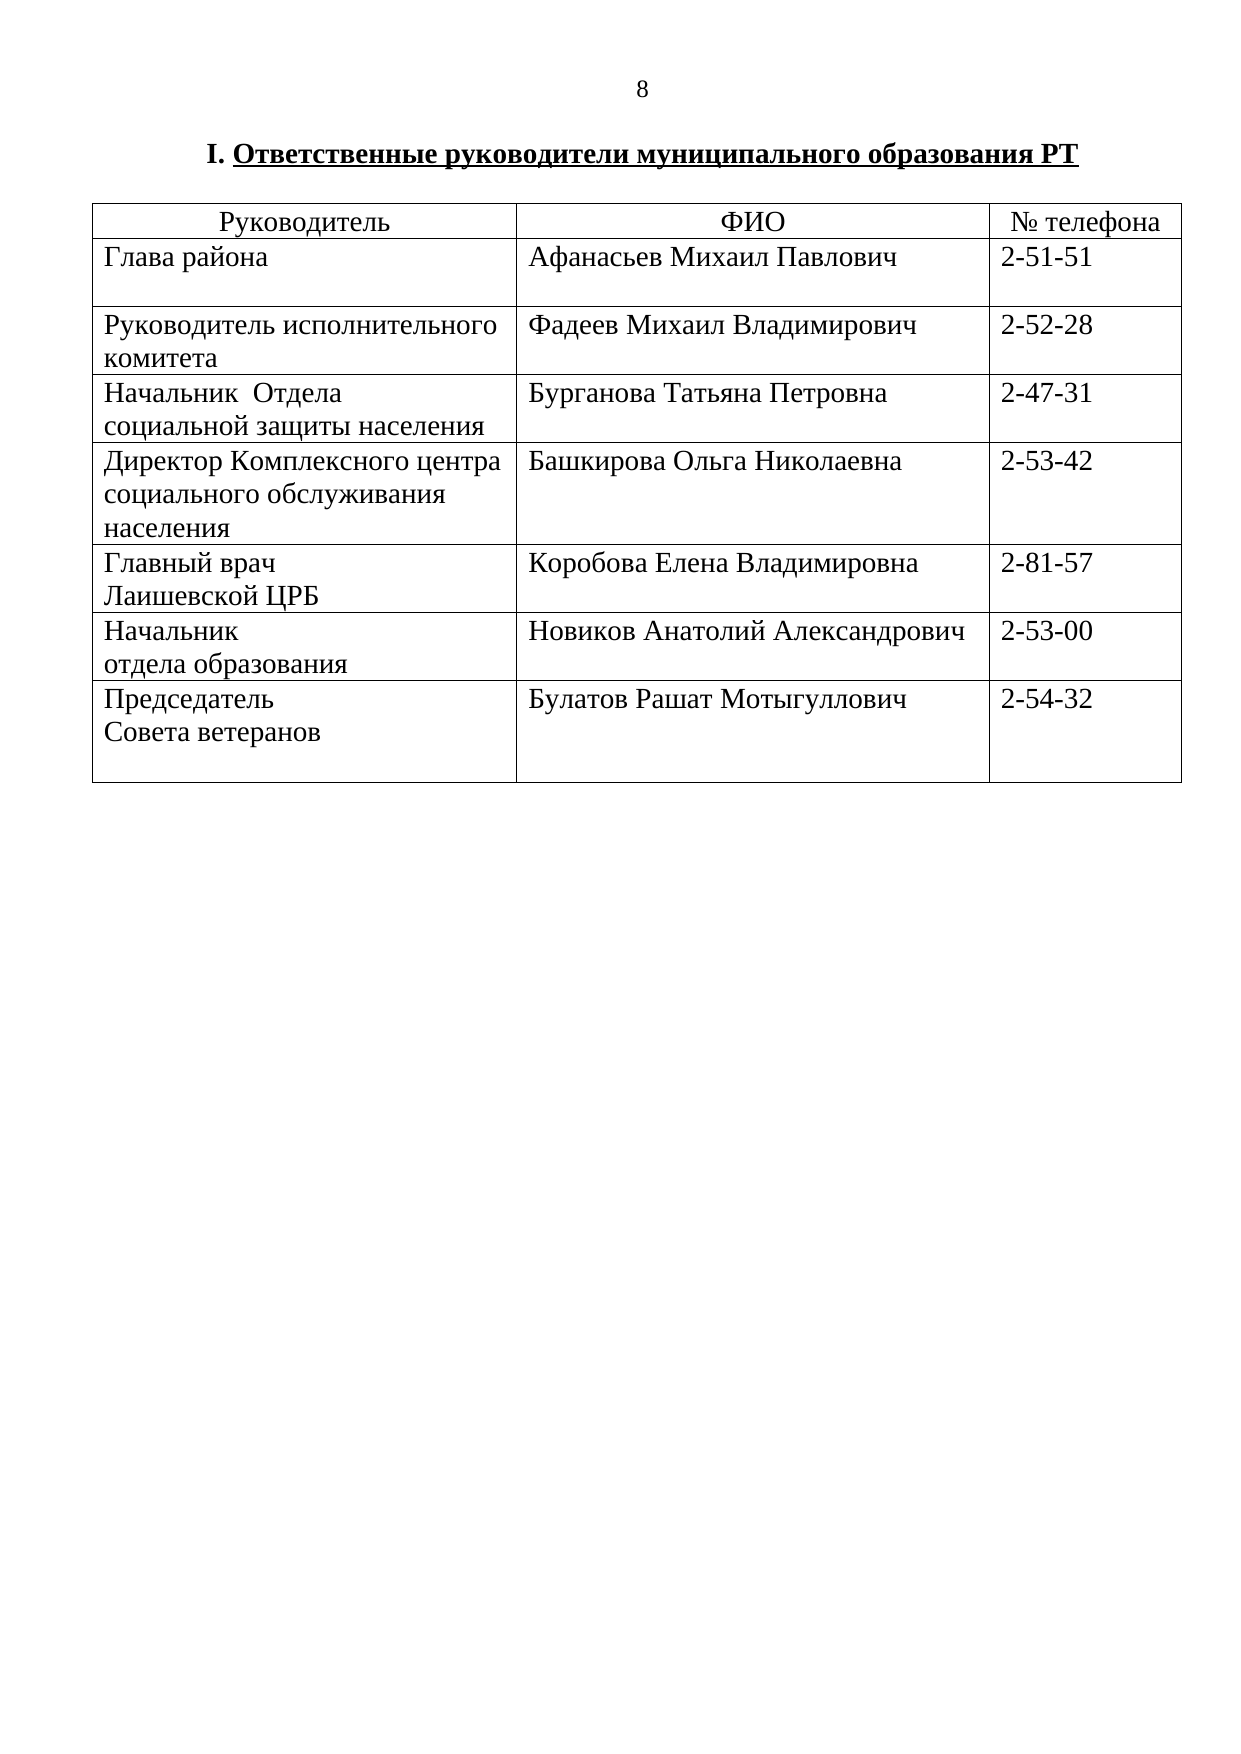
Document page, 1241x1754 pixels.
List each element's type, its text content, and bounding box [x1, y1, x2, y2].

table_cell Бурганова Татьяна Петровна [517, 375, 989, 442]
table_cell Фадеев Михаил Владимирович [517, 307, 989, 374]
table_cell 2-52-28 [990, 307, 1181, 374]
text I. Ответственные руководители муниципального образования РТ [103, 136, 1181, 169]
table_cell Новиков Анатолий Александрович [517, 613, 989, 680]
table_header ФИО [517, 204, 989, 238]
table_header Руководитель [93, 204, 516, 238]
table_cell Афанасьев Михаил Павлович [517, 239, 989, 306]
table_cell Булатов Рашат Мотыгуллович [517, 681, 989, 782]
table_cell Главный врач Лаишевской ЦРБ [93, 545, 516, 612]
table_cell Коробова Елена Владимировна [517, 545, 989, 612]
table_cell 2-54-32 [990, 681, 1181, 782]
table_cell 2-81-57 [990, 545, 1181, 612]
table_cell 2-47-31 [990, 375, 1181, 442]
table_cell Глава района [93, 239, 516, 306]
table_cell Начальник отдела образования [93, 613, 516, 680]
table_cell Директор Комплексного центра социального обслуживания населения [93, 443, 516, 544]
table_cell Руководитель исполнительного комитета [93, 307, 516, 374]
table_cell 2-51-51 [990, 239, 1181, 306]
table_cell Председатель Совета ветеранов [93, 681, 516, 782]
table_header № телефона [990, 204, 1181, 238]
table_cell Начальник Отдела социальной защиты населения [93, 375, 516, 442]
table_cell 2-53-42 [990, 443, 1181, 544]
table_cell Башкирова Ольга Николаевна [517, 443, 989, 544]
table_cell 2-53-00 [990, 613, 1181, 680]
